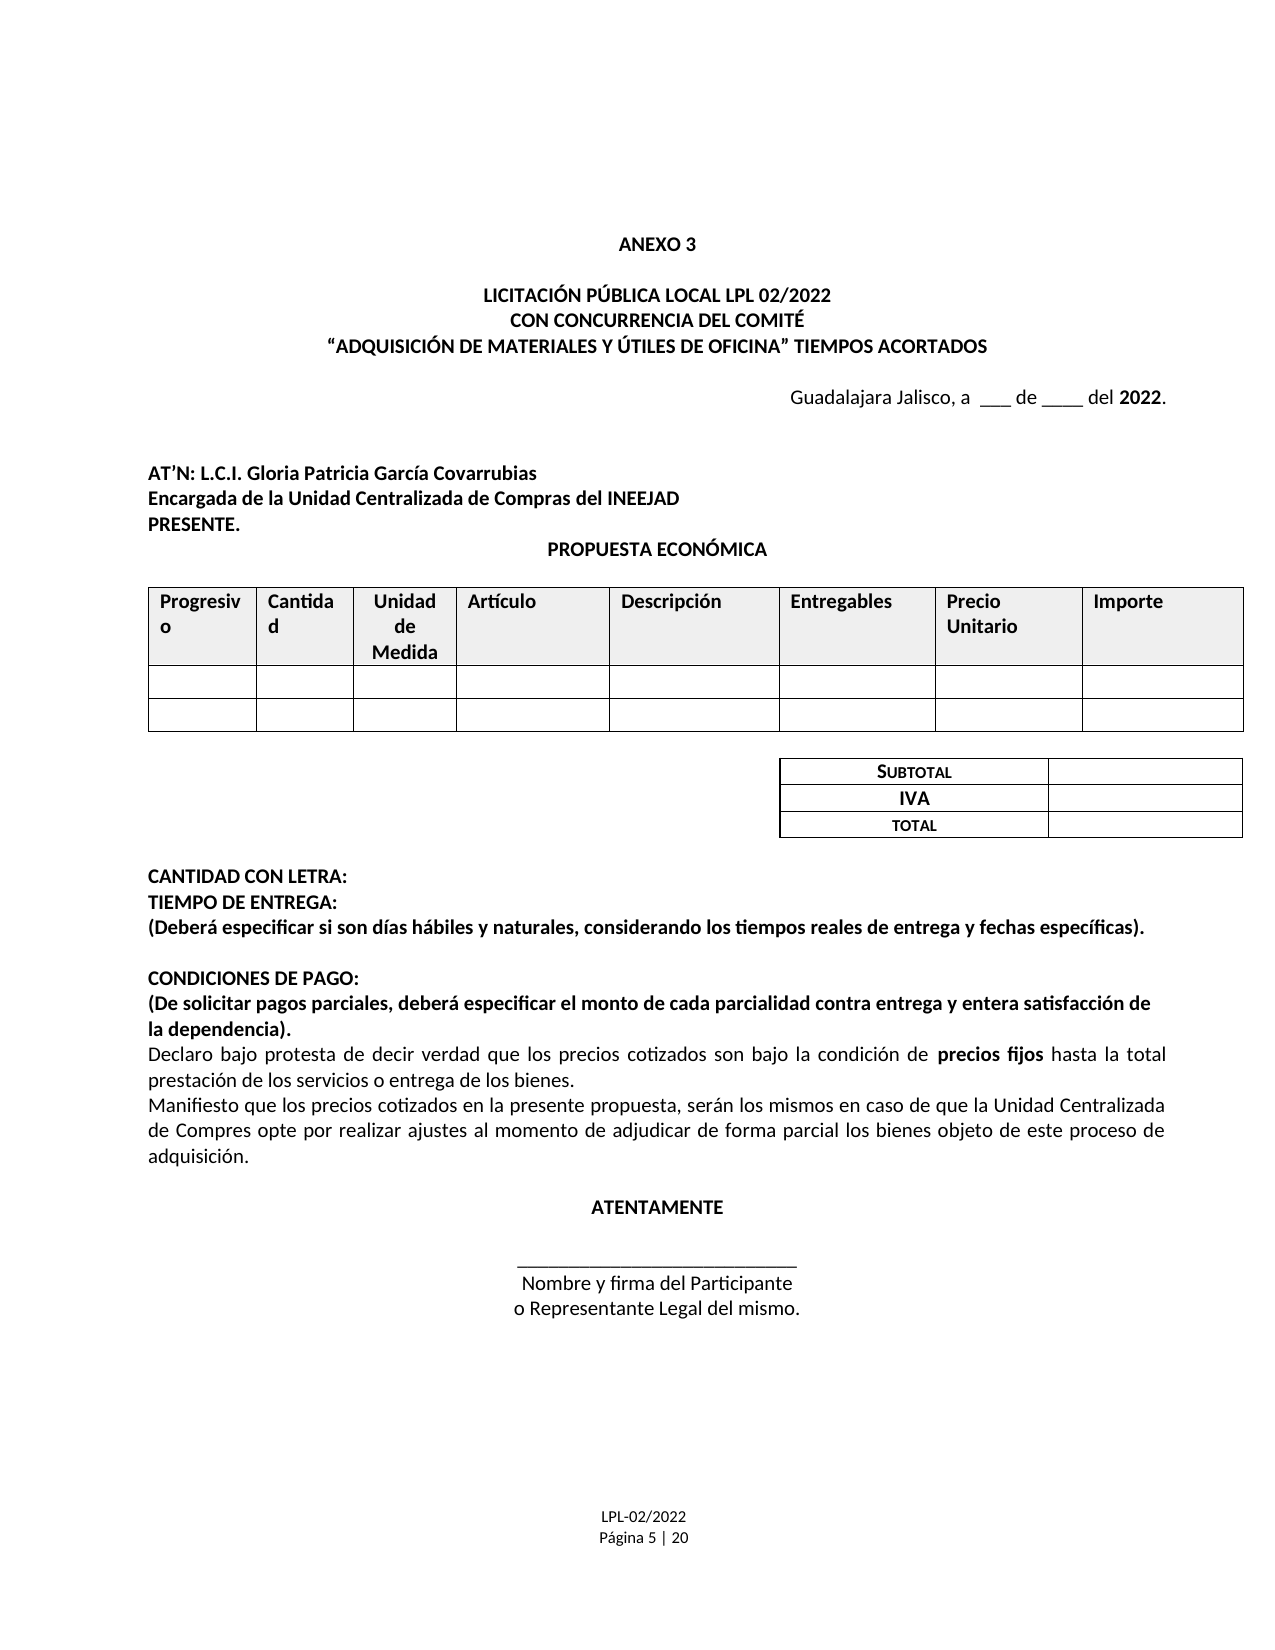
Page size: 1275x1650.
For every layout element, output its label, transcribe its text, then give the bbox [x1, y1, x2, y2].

text (De solicitar pagos parciales, deberá especificar el monto de cada parcialidad contra entrega y entera satisfacción de la dependencia). [148, 991, 1167, 1041]
table_cell [257, 666, 353, 698]
text Encargada de la Unidad Centralizada de Compras del INEEJAD [148, 486, 1167, 511]
table_header Cantidad [257, 588, 353, 664]
table_header Artículo [457, 588, 609, 664]
table_cell [1049, 785, 1242, 811]
text TIEMPO DE ENTREGA: [148, 889, 1167, 914]
text Manifiesto que los precios cotizados en la presente propuesta, serán los mismos en caso de que la Unidad Centralizada de Compres opte por realizar ajustes al momento de adjudicar de forma parcial los bienes objeto de este proceso de adquisición. [148, 1092, 1167, 1168]
table_cell [354, 666, 456, 698]
table_cell [457, 699, 609, 731]
table_cell [610, 666, 779, 698]
table_cell [610, 699, 779, 731]
table_cell [149, 699, 256, 731]
table_cell [1083, 699, 1243, 731]
text Guadalajara Jalisco, a ___ de ____ del 2022. [148, 384, 1167, 409]
table_header Importe [1083, 588, 1243, 664]
table_cell [780, 699, 935, 731]
table_cell total [781, 812, 1048, 837]
table_header Precio Unitario [936, 588, 1082, 664]
table_header [1049, 759, 1242, 784]
text ___________________________ [148, 1245, 1167, 1270]
text Nombre y firma del Participante [148, 1270, 1167, 1296]
table_cell [457, 666, 609, 698]
table_cell IVA [781, 785, 1048, 811]
table_cell [936, 666, 1082, 698]
table_header Entregables [780, 588, 935, 664]
text CON CONCURRENCIA DEL COMITÉ [148, 308, 1167, 333]
table_cell [1049, 812, 1242, 837]
text CONDICIONES DE PAGO: [148, 965, 1167, 991]
table_header Unidad de Medida [354, 588, 456, 664]
text CANTIDAD CON LETRA: [148, 863, 1167, 889]
text (Deberá especificar si son días hábiles y naturales, considerando los tiempos reales de entrega y fechas específicas). [148, 914, 1167, 940]
table_cell [149, 666, 256, 698]
text o Representante Legal del mismo. [148, 1296, 1167, 1321]
table_header Descripción [610, 588, 779, 664]
text ANEXO 3 [148, 231, 1167, 257]
table_cell [257, 699, 353, 731]
text AT’N: L.C.I. Gloria Patricia García Covarrubias [148, 460, 1152, 486]
table_cell [354, 699, 456, 731]
text PRESENTE. [148, 511, 1167, 536]
table_cell [936, 699, 1082, 731]
text “ADQUISICIÓN DE MATERIALES Y ÚTILES DE OFICINA” TIEMPOS ACORTADOS [148, 333, 1167, 358]
text ATENTAMENTE [148, 1194, 1167, 1219]
text Declaro bajo protesta de decir verdad que los precios cotizados son bajo la condición de precios fijos hasta la total prestación de los servicios o entrega de los bienes. [148, 1041, 1167, 1092]
table_cell [1083, 666, 1243, 698]
table_cell [780, 666, 935, 698]
text PROPUESTA ECONÓMICA [148, 536, 1167, 562]
table_header Subtotal [781, 759, 1048, 784]
text LICITACIÓN PÚBLICA LOCAL LPL 02/2022 [148, 282, 1167, 308]
table_header Progresivo [149, 588, 256, 664]
